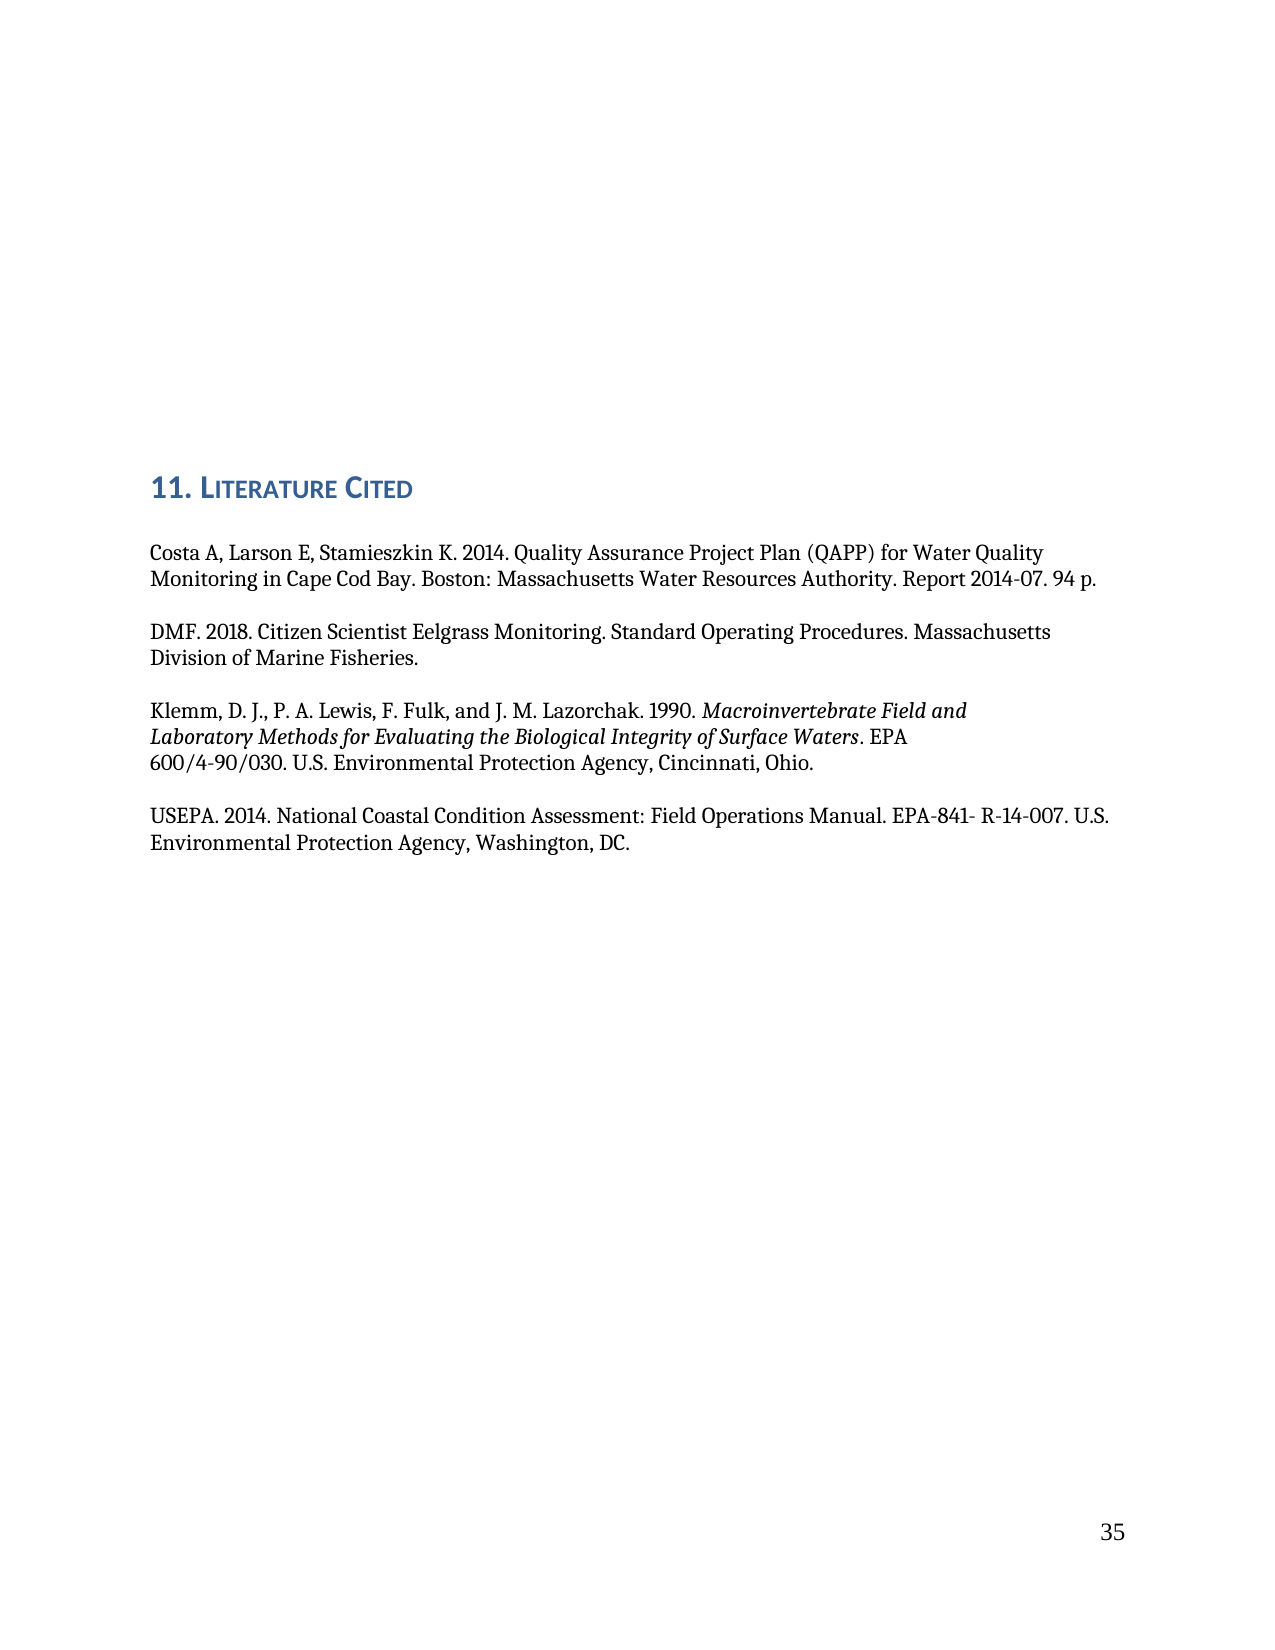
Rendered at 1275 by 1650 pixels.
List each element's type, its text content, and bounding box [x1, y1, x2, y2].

text DMF. 2018. Citizen Scientist Eelgrass Monitoring. Standard Operating Procedures. Massachusetts Division of Marine Fisheries. [150, 618, 1125, 671]
subtitle 11. Literature Cited [150, 466, 1125, 507]
text Klemm, D. J., P. A. Lewis, F. Fulk, and J. M. Lazorchak. 1990. Macroinvertebrate Field and [150, 697, 1125, 724]
text USEPA. 2014. National Coastal Condition Assessment: Field Operations Manual. EPA-841- R-14-007. U.S. Environmental Protection Agency, Washington, DC. [150, 803, 1125, 856]
text 600/4-90/030. U.S. Environmental Protection Agency, Cincinnati, Ohio. [150, 750, 1125, 777]
text Laboratory Methods for Evaluating the Biological Integrity of Surface Waters. EPA [150, 724, 1125, 750]
text Costa A, Larson E, Stamieszkin K. 2014. Quality Assurance Project Plan (QAPP) for Water Quality Monitoring in Cape Cod Bay. Boston: Massachusetts Water Resources Authority. Report 2014-07. 94 p. [150, 539, 1125, 592]
